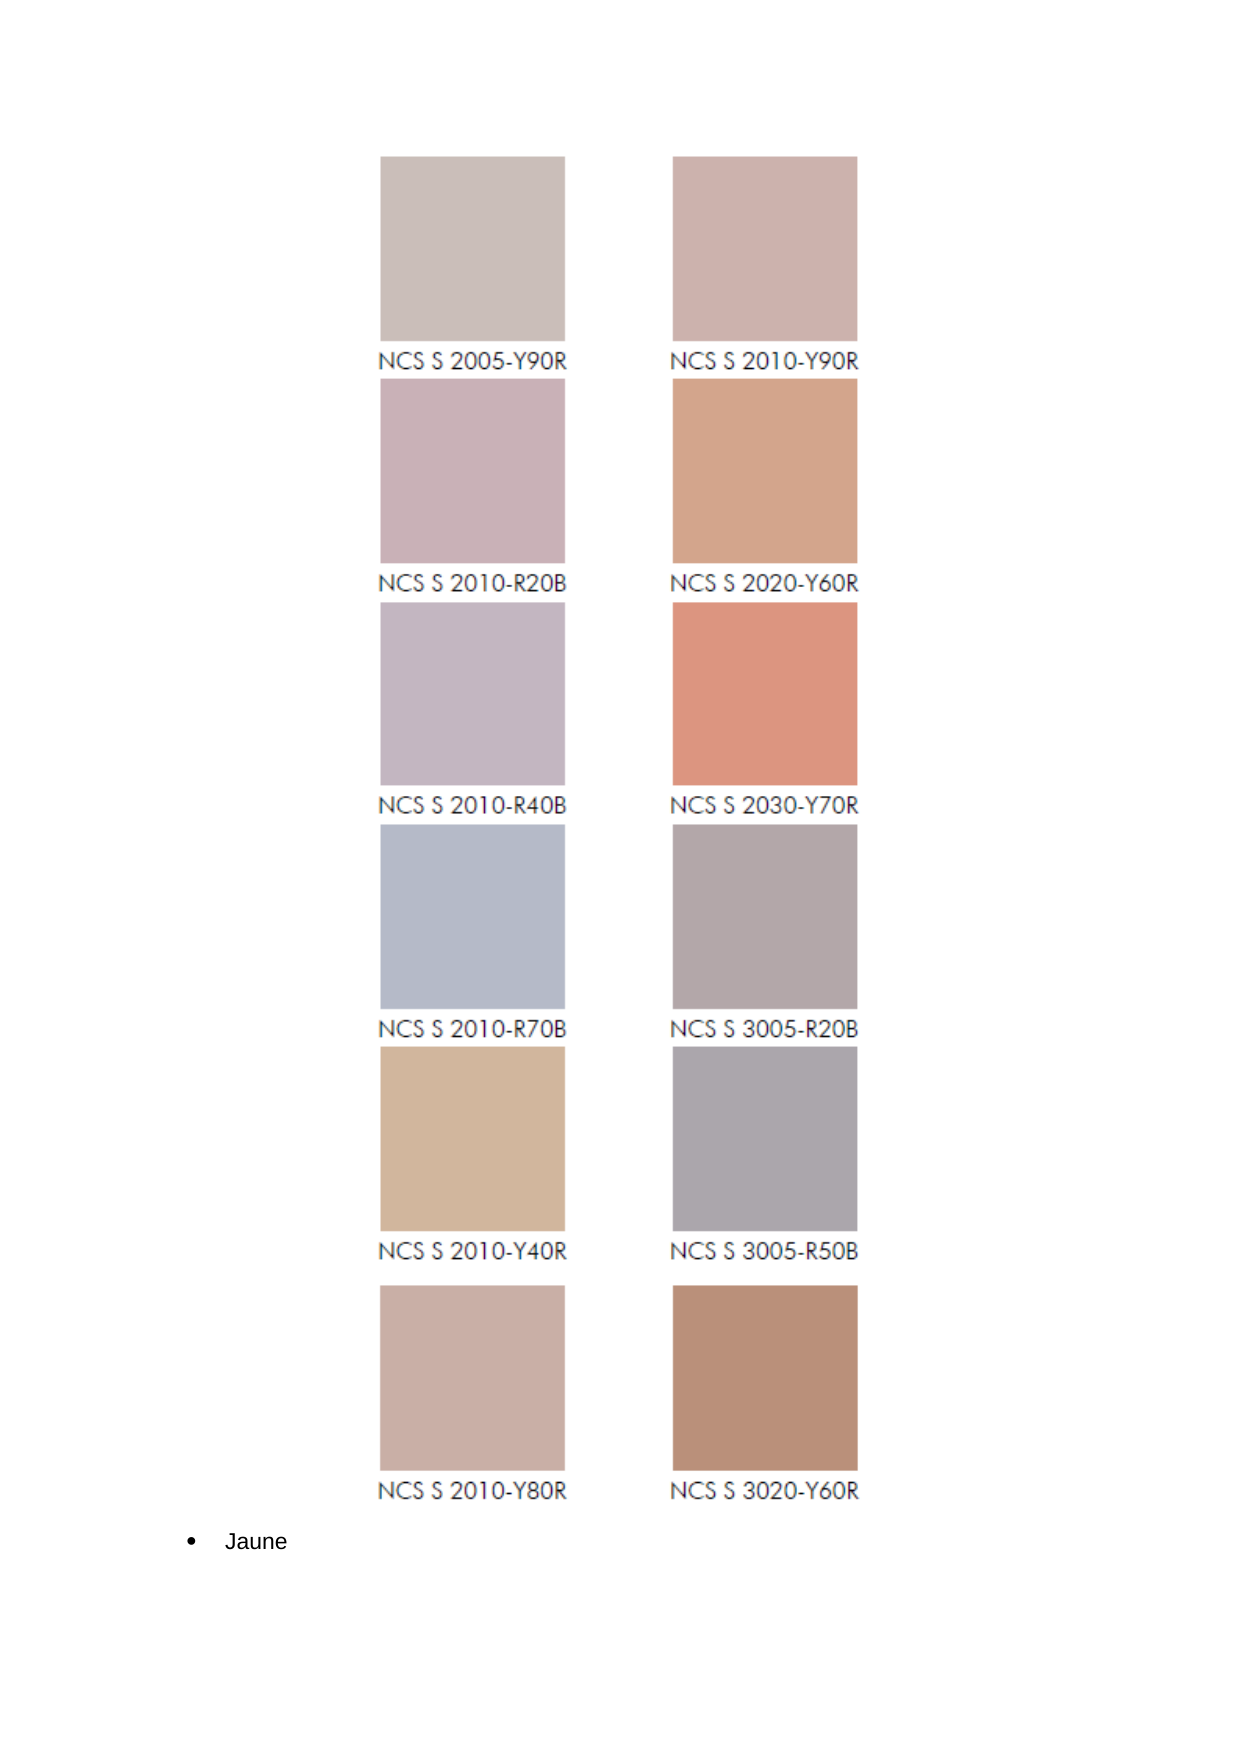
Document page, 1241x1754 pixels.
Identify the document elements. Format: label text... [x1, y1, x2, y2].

list Jaune [187, 1528, 1090, 1554]
picture [371, 1281, 869, 1515]
picture [373, 150, 867, 1269]
